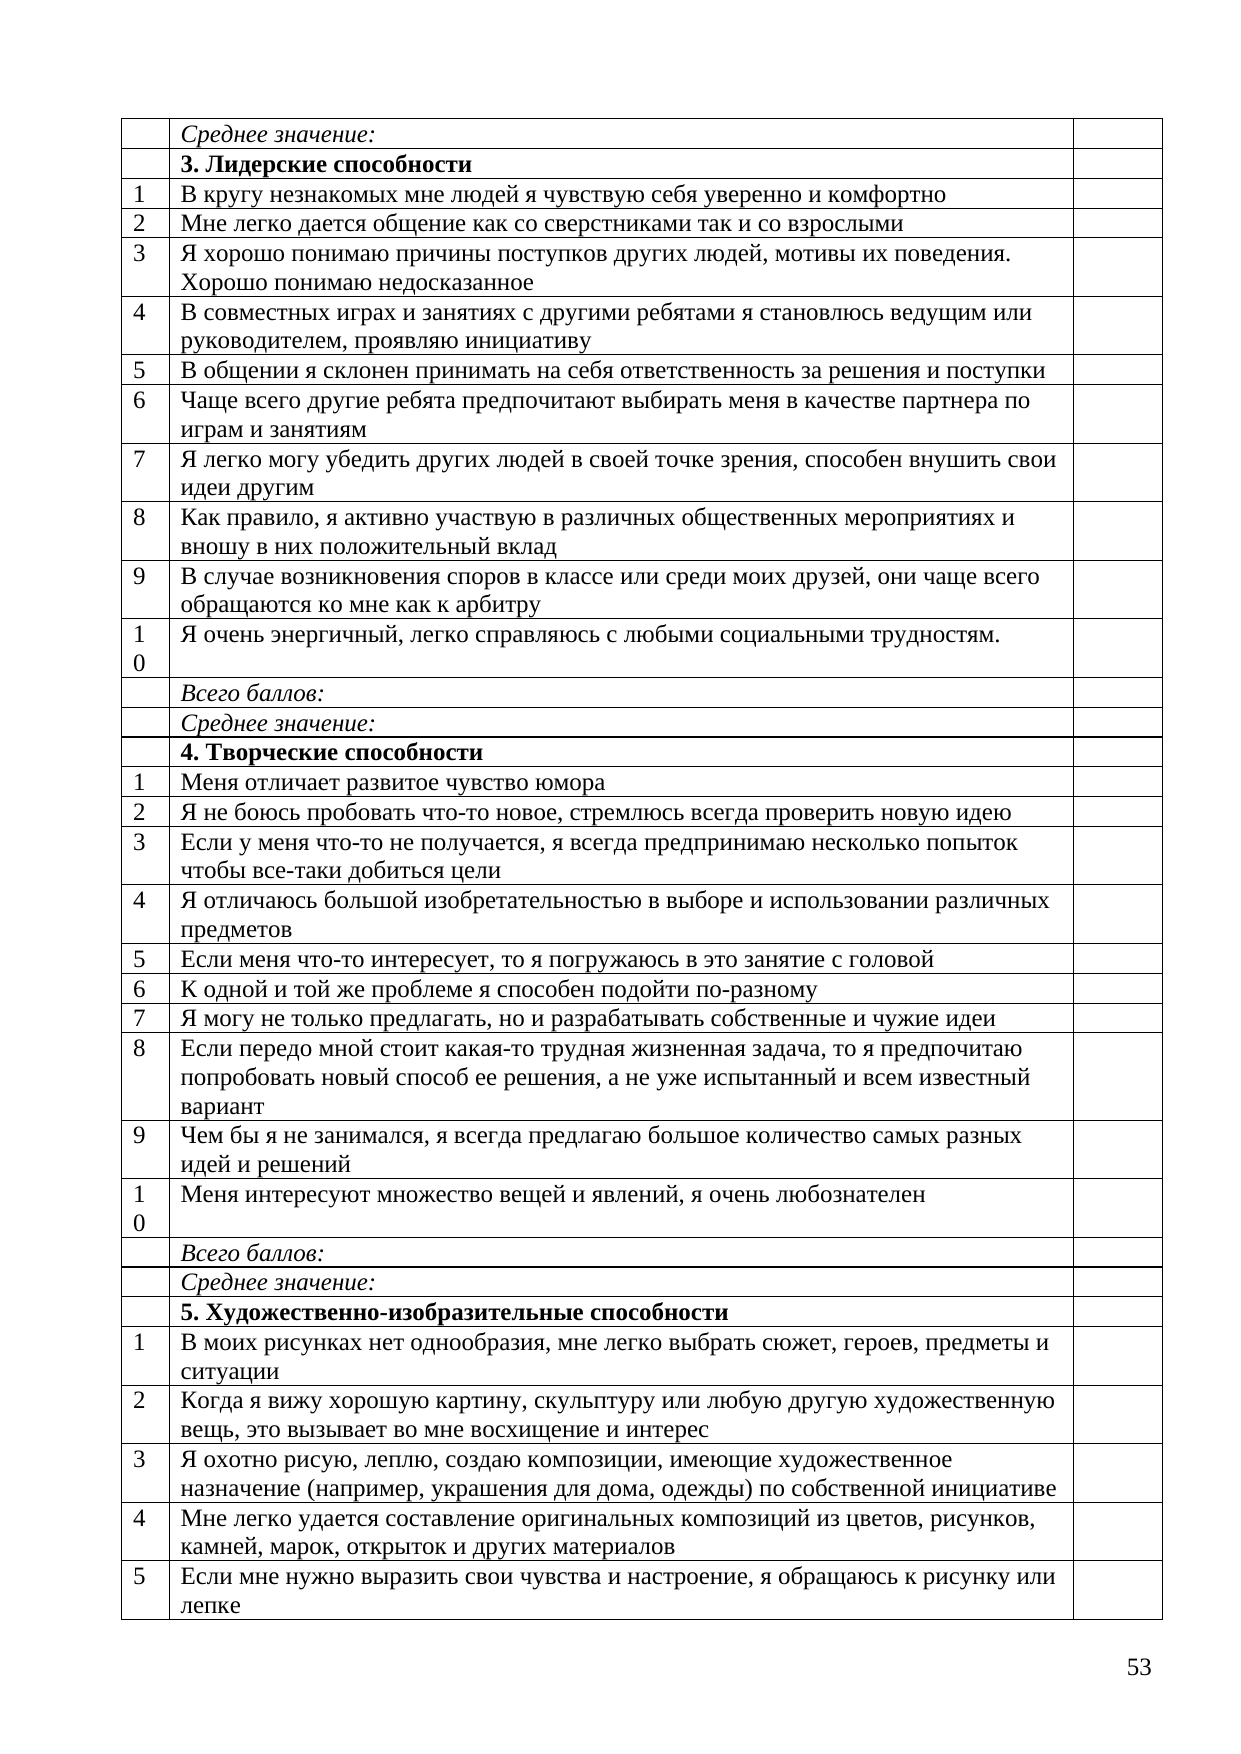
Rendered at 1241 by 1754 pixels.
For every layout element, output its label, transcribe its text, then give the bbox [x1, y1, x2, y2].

table_cell [1074, 1327, 1162, 1384]
table_cell 5. Художественно-изобразительные способности [170, 1297, 1073, 1326]
table_cell 1 [122, 767, 169, 796]
table_cell Как правило, я активно участвую в различных общественных мероприятиях и вношу в них положительный вклад [170, 502, 1073, 560]
table_cell [1074, 444, 1162, 501]
table_cell Когда я вижу хорошую картину, скульптуру или любую другую художественную вещь, это вызывает во мне восхищение и интерес [170, 1386, 1073, 1443]
table_cell 7 [122, 1004, 169, 1032]
table_cell 5 [122, 1561, 169, 1619]
table_cell Я очень энергичный, легко справляюсь с любыми социальными трудностям. [170, 619, 1073, 677]
table_cell 9 [122, 561, 169, 618]
table_cell [1074, 119, 1162, 148]
table_cell [122, 1238, 169, 1266]
table_cell 3. Лидерские способности [170, 149, 1073, 178]
table_cell К одной и той же проблеме я способен подойти по-разному [170, 974, 1073, 1002]
table_cell [1074, 944, 1162, 973]
table_cell 10 [122, 619, 169, 677]
table_cell В совместных играх и занятиях с другими ребятами я становлюсь ведущим или руководителем, проявляю инициативу [170, 297, 1073, 354]
table_cell [122, 1297, 169, 1326]
table_cell [1074, 561, 1162, 618]
table_cell 4 [122, 1503, 169, 1560]
table_cell Я охотно рисую, леплю, создаю композиции, имеющие художественное назначение (например, украшения для дома, одежды) по собственной инициативе [170, 1444, 1073, 1502]
table_cell 10 [122, 1179, 169, 1237]
table_cell [1074, 1503, 1162, 1560]
table_cell Я легко могу убедить других людей в своей точке зрения, способен внушить свои идеи другим [170, 444, 1073, 501]
table_cell [1074, 355, 1162, 384]
table_cell [1074, 767, 1162, 796]
table_cell [122, 708, 169, 736]
table_cell Я не боюсь пробовать что-то новое, стремлюсь всегда проверить новую идею [170, 797, 1073, 826]
table_cell [1074, 1121, 1162, 1178]
table_cell 6 [122, 385, 169, 443]
table_cell [1074, 209, 1162, 237]
table_cell Всего баллов: [170, 678, 1073, 707]
table_cell [1074, 1268, 1162, 1296]
table_cell Среднее значение: [170, 119, 1073, 148]
table_cell [1074, 738, 1162, 766]
table_cell [1074, 1561, 1162, 1619]
table_cell 9 [122, 1121, 169, 1178]
table_cell [1074, 502, 1162, 560]
table_cell 7 [122, 444, 169, 501]
table_cell Если мне нужно выразить свои чувства и настроение, я обращаюсь к рисунку или лепке [170, 1561, 1073, 1619]
table_cell [1074, 1297, 1162, 1326]
table_cell 2 [122, 797, 169, 826]
table_cell [1074, 885, 1162, 943]
table_cell 3 [122, 1444, 169, 1502]
table_cell Я отличаюсь большой изобретательностью в выборе и использовании различных предметов [170, 885, 1073, 943]
table_cell [1074, 974, 1162, 1002]
table_cell 6 [122, 974, 169, 1002]
table_cell Всего баллов: [170, 1238, 1073, 1266]
table_cell [122, 1268, 169, 1296]
table_cell [1074, 149, 1162, 178]
table_cell 1 [122, 1327, 169, 1384]
table_cell В случае возникновения споров в классе или среди моих друзей, они чаще всего обращаются ко мне как к арбитру [170, 561, 1073, 618]
table_cell [1074, 619, 1162, 677]
table_cell [122, 738, 169, 766]
table_cell Среднее значение: [170, 1268, 1073, 1296]
table_cell [1074, 179, 1162, 207]
table_cell В моих рисунках нет однообразия, мне легко выбрать сюжет, героев, предметы и ситуации [170, 1327, 1073, 1384]
table_cell В кругу незнакомых мне людей я чувствую себя уверенно и комфортно [170, 179, 1073, 207]
table_cell [1074, 297, 1162, 354]
table_cell [1074, 1444, 1162, 1502]
table_cell 4. Творческие способности [170, 738, 1073, 766]
table_cell 8 [122, 502, 169, 560]
table_cell [1074, 1179, 1162, 1237]
table_cell Если у меня что-то не получается, я всегда предпринимаю несколько попыток чтобы все-таки добиться цели [170, 827, 1073, 884]
table_cell Если передо мной стоит какая-то трудная жизненная задача, то я предпочитаю попробовать новый способ ее решения, а не уже испытанный и всем известный вариант [170, 1033, 1073, 1119]
table_cell Меня интересуют множество вещей и явлений, я очень любознателен [170, 1179, 1073, 1237]
table_cell 4 [122, 885, 169, 943]
table_cell [122, 678, 169, 707]
table_cell Среднее значение: [170, 708, 1073, 736]
table_cell 3 [122, 238, 169, 296]
table_cell [1074, 797, 1162, 826]
table_cell 2 [122, 209, 169, 237]
table_cell [122, 119, 169, 148]
table_cell Мне легко дается общение как со сверстниками так и со взрослыми [170, 209, 1073, 237]
table_cell Мне легко удается составление оригинальных композиций из цветов, рисунков, камней, марок, открыток и других материалов [170, 1503, 1073, 1560]
table_cell [122, 149, 169, 178]
table_cell 4 [122, 297, 169, 354]
table_cell [1074, 1386, 1162, 1443]
table_cell Я могу не только предлагать, но и разрабатывать собственные и чужие идеи [170, 1004, 1073, 1032]
table_cell [1074, 238, 1162, 296]
table_cell [1074, 1238, 1162, 1266]
table_cell [1074, 1004, 1162, 1032]
table_cell 2 [122, 1386, 169, 1443]
table_cell Меня отличает развитое чувство юмора [170, 767, 1073, 796]
table_cell [1074, 1033, 1162, 1119]
table_cell 1 [122, 179, 169, 207]
table_cell [1074, 827, 1162, 884]
table_cell Я хорошо понимаю причины поступков других людей, мотивы их поведения. Хорошо понимаю недосказанное [170, 238, 1073, 296]
table_cell Если меня что-то интересует, то я погружаюсь в это занятие с головой [170, 944, 1073, 973]
table_cell [1074, 678, 1162, 707]
table_cell [1074, 385, 1162, 443]
table_cell В общении я склонен принимать на себя ответственность за решения и поступки [170, 355, 1073, 384]
table_cell 5 [122, 355, 169, 384]
table_cell [1074, 708, 1162, 736]
table_cell 8 [122, 1033, 169, 1119]
table_cell Чем бы я не занимался, я всегда предлагаю большое количество самых разных идей и решений [170, 1121, 1073, 1178]
table_cell Чаще всего другие ребята предпочитают выбирать меня в качестве партнера по играм и занятиям [170, 385, 1073, 443]
table_cell 5 [122, 944, 169, 973]
table_cell 3 [122, 827, 169, 884]
